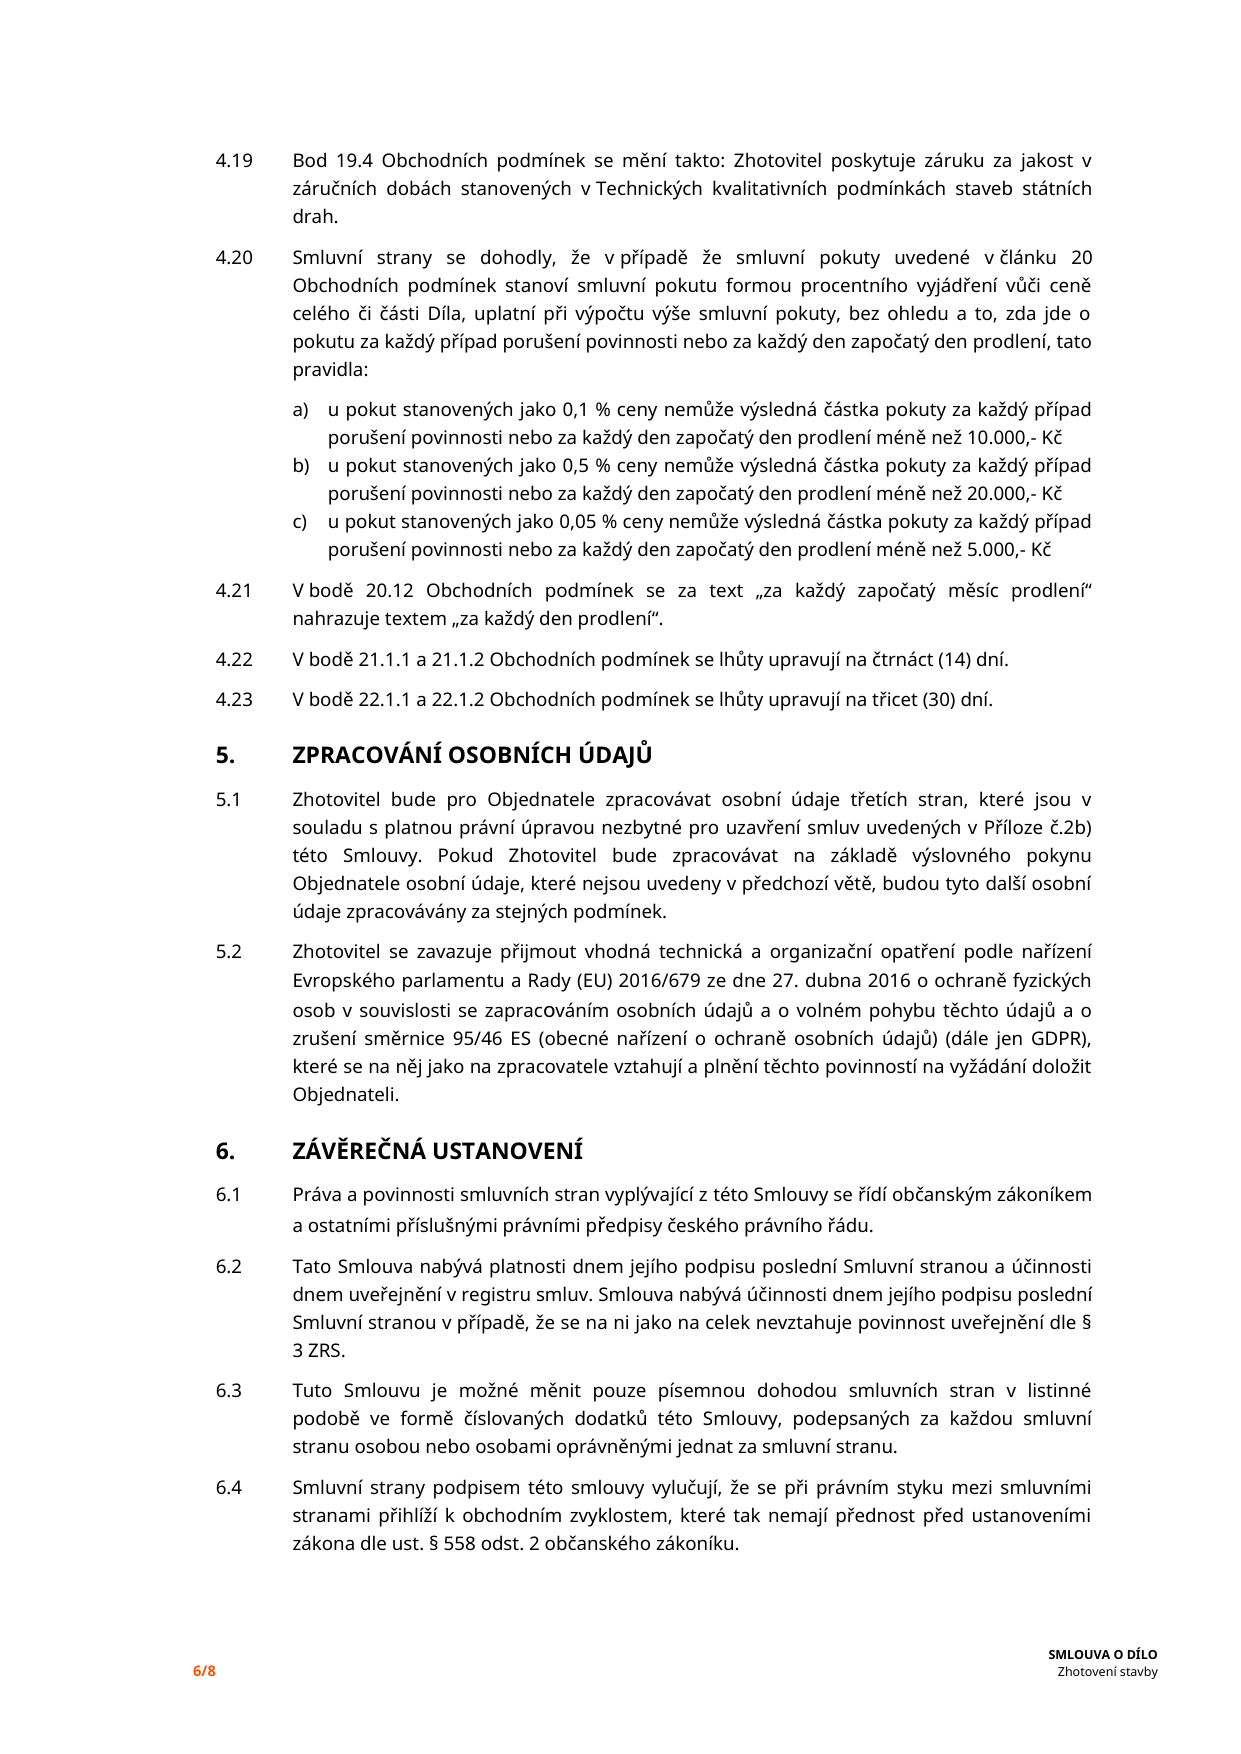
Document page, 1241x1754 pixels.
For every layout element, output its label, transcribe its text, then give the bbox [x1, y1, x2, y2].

text V bodě 22.1.1 a 22.1.2 Obchodních podmínek se lhůty upravují na třicet (30) dní. [216, 686, 1093, 712]
text Bod 19.4 Obchodních podmínek se mění takto: Zhotovitel poskytuje záruku za jakost v záručních dobách stanovených v Technických kvalitativních podmínkách staveb státních drah. [216, 147, 1093, 229]
text u pokut stanovených jako 0,5 % ceny nemůže výsledná částka pokuty za každý případ porušení povinnosti nebo za každý den započatý den prodlení méně než 20.000,- Kč [292, 453, 1093, 506]
text Zhotovitel se zavazuje přijmout vhodná technická a organizační opatření podle nařízení Evropského parlamentu a Rady (EU) 2016/679 ze dne 27. dubna 2016 o ochraně fyzických osob v souvislosti se zapracováním osobních údajů a o volném pohybu těchto údajů a o zrušení směrnice 95/46 ES (obecné nařízení o ochraně osobních údajů) (dále jen GDPR), které se na něj jako na zpracovatele vztahují a plnění těchto povinností na vyžádání doložit Objednateli. [216, 939, 1093, 1107]
text V bodě 21.1.1 a 21.1.2 Obchodních podmínek se lhůty upravují na čtrnáct (14) dní. [216, 646, 1093, 671]
text Smluvní strany se dohodly, že v případě že smluvní pokuty uvedené v článku 20 Obchodních podmínek stanoví smluvní pokutu formou procentního vyjádření vůči ceně celého či části Díla, uplatní při výpočtu výše smluvní pokuty, bez ohledu a to, zda jde o pokutu za každý případ porušení povinnosti nebo za každý den započatý den prodlení, tato pravidla: [216, 244, 1093, 382]
text V bodě 20.12 Obchodních podmínek se za text „za každý započatý měsíc prodlení“ nahrazuje textem „za každý den prodlení“. [216, 577, 1093, 631]
text Tuto Smlouvu je možné měnit pouze písemnou dohodou smluvních stran v listinné podobě ve formě číslovaných dodatků této Smlouvy, podepsaných za každou smluvní stranu osobou nebo osobami oprávněnými jednat za smluvní stranu. [216, 1378, 1093, 1459]
text Práva a povinnosti smluvních stran vyplývající z této Smlouvy se řídí občanským zákoníkem a ostatními příslušnými právními předpisy českého právního řádu. [216, 1182, 1093, 1238]
text ZPRACOVÁNÍ OSOBNÍCH ÚDAJŮ [216, 739, 1093, 771]
text Zhotovitel bude pro Objednatele zpracovávat osobní údaje třetích stran, které jsou v souladu s platnou právní úpravou nezbytné pro uzavření smluv uvedených v Příloze č.2b) této Smlouvy. Pokud Zhotovitel bude zpracovávat na základě výslovného pokynu Objednatele osobní údaje, které nejsou uvedeny v předchozí větě, budou tyto další osobní údaje zpracovávány za stejných podmínek. [216, 786, 1093, 924]
text ZÁVĚREČNÁ USTANOVENÍ [216, 1135, 1093, 1166]
text u pokut stanovených jako 0,05 % ceny nemůže výsledná částka pokuty za každý případ porušení povinnosti nebo za každý den započatý den prodlení méně než 5.000,- Kč [292, 509, 1093, 562]
text Tato Smlouva nabývá platnosti dnem jejího podpisu poslední Smluvní stranou a účinnosti dnem uveřejnění v registru smluv. Smlouva nabývá účinnosti dnem jejího podpisu poslední Smluvní stranou v případě, že se na ni jako na celek nevztahuje povinnost uveřejnění dle § 3 ZRS. [216, 1253, 1093, 1363]
text Smluvní strany podpisem této smlouvy vylučují, že se při právním styku mezi smluvními stranami přihlíží k obchodním zvyklostem, které tak nemají přednost před ustanoveními zákona dle ust. § 558 odst. 2 občanského zákoníku. [216, 1474, 1093, 1556]
list u pokut stanovených jako 0,1 % ceny nemůže výsledná částka pokuty za každý případ porušení povinnosti nebo za každý den započatý den prodlení méně než 10.000,- Kč [292, 397, 1093, 450]
